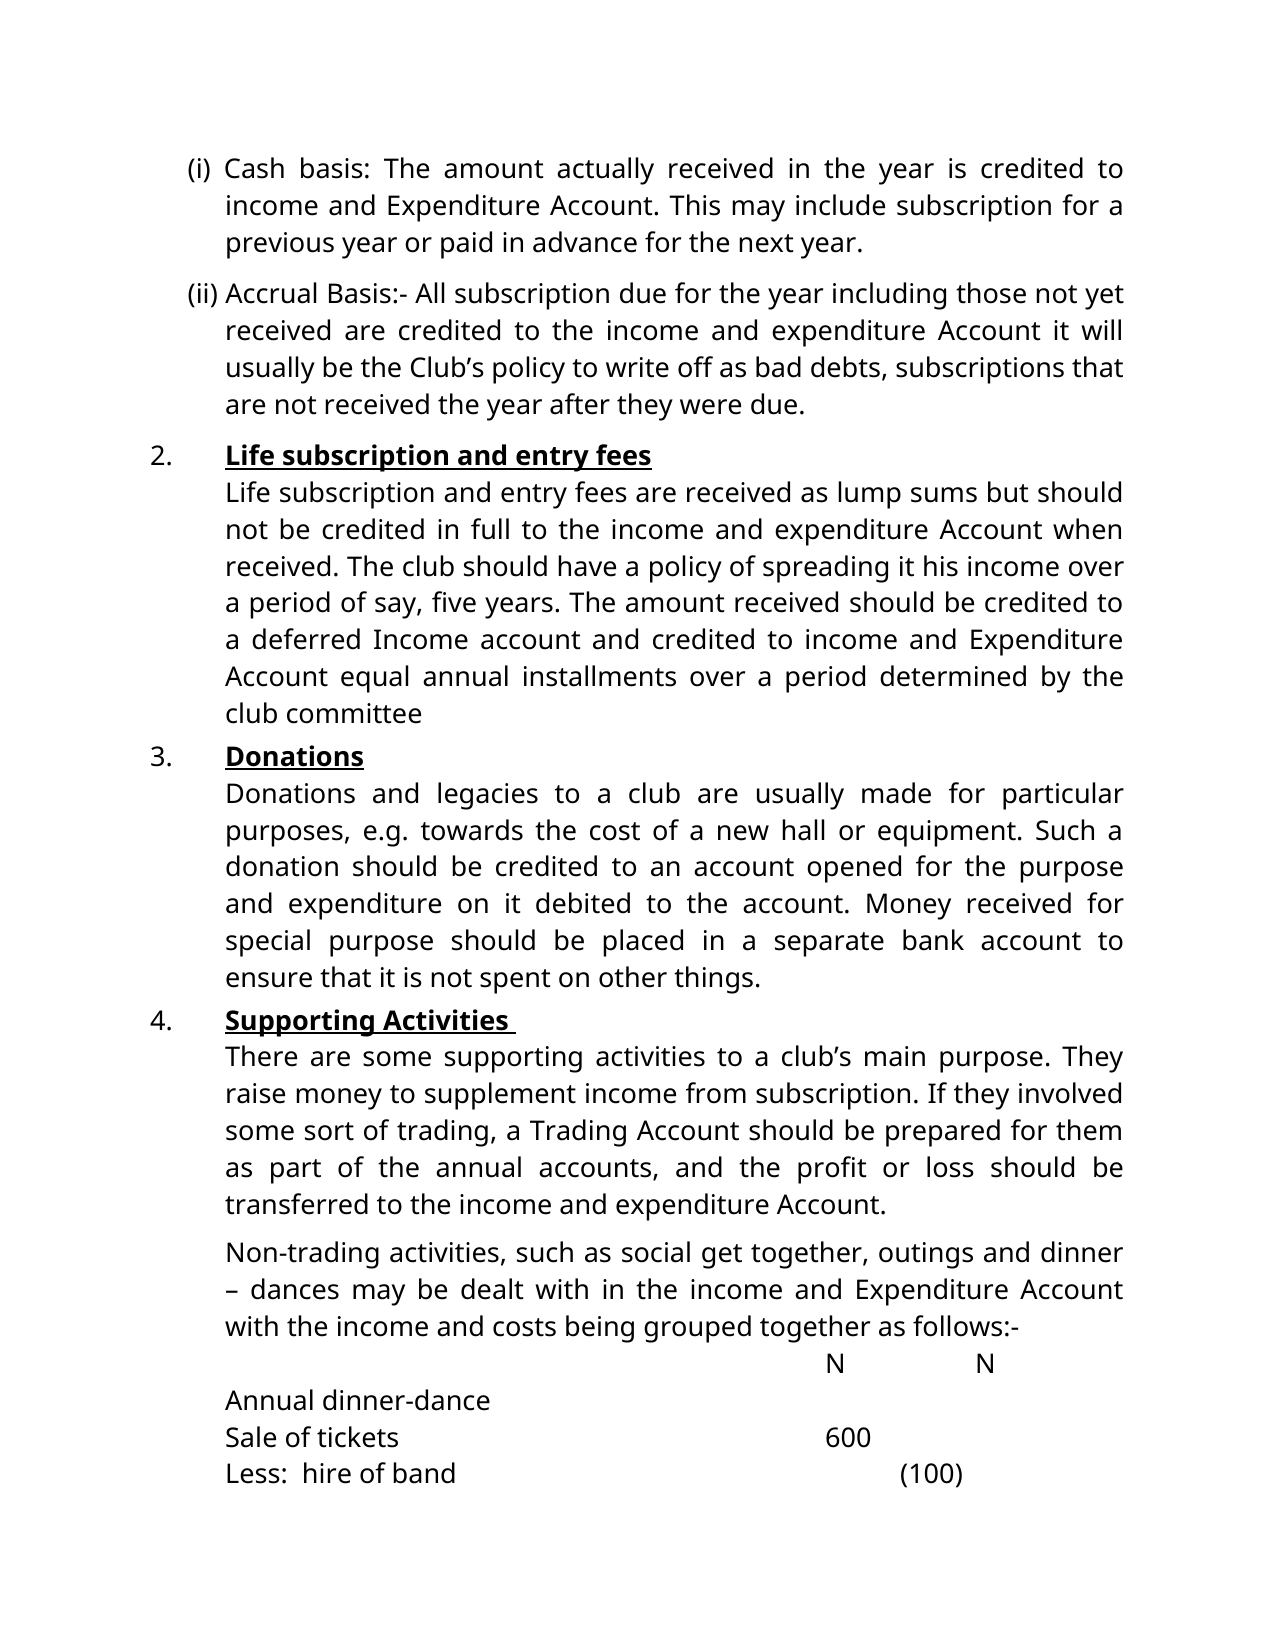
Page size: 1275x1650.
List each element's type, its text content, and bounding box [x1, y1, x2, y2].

text There are some supporting activities to a club’s main purpose. They raise money to supplement income from subscription. If they involved some sort of trading, a Trading Account should be prepared for them as part of the annual accounts, and the profit or loss should be transferred to the income and expenditure Account. [225, 1038, 1125, 1222]
text Less: hire of band (100) [225, 1455, 1125, 1492]
text Life subscription and entry fees are received as lump sums but should not be credited in full to the income and expenditure Account when received. The club should have a policy of spreading it his income over a period of say, five years. The amount received should be credited to a deferred Income account and credited to income and Expenditure Account equal annual installments over a period determined by the club committee [187, 473, 1125, 731]
text N N [225, 1344, 1125, 1381]
text Annual dinner-dance [225, 1381, 1125, 1418]
list Donations [150, 737, 1125, 774]
text Non-trading activities, such as social get together, outings and dinner – dances may be dealt with in the income and Expenditure Account with the income and costs being grouped together as follows:- [225, 1234, 1125, 1344]
text (ii) Accrual Basis:- All subscription due for the year including those not yet received are credited to the income and expenditure Account it will usually be the Club’s policy to write off as bad debts, subscriptions that are not received the year after they were due. [187, 275, 1125, 422]
list Supporting Activities [150, 1001, 1125, 1038]
text Donations and legacies to a club are usually made for particular purposes, e.g. towards the cost of a new hall or equipment. Such a donation should be credited to an account opened for the purpose and expenditure on it debited to the account. Money received for special purpose should be placed in a separate bank account to ensure that it is not spent on other things. [225, 774, 1125, 995]
list Life subscription and entry fees [150, 436, 1125, 473]
text (i) Cash basis: The amount actually received in the year is credited to income and Expenditure Account. This may include subscription for a previous year or paid in advance for the next year. [187, 150, 1125, 261]
text of tickets 600 [225, 1418, 1125, 1455]
